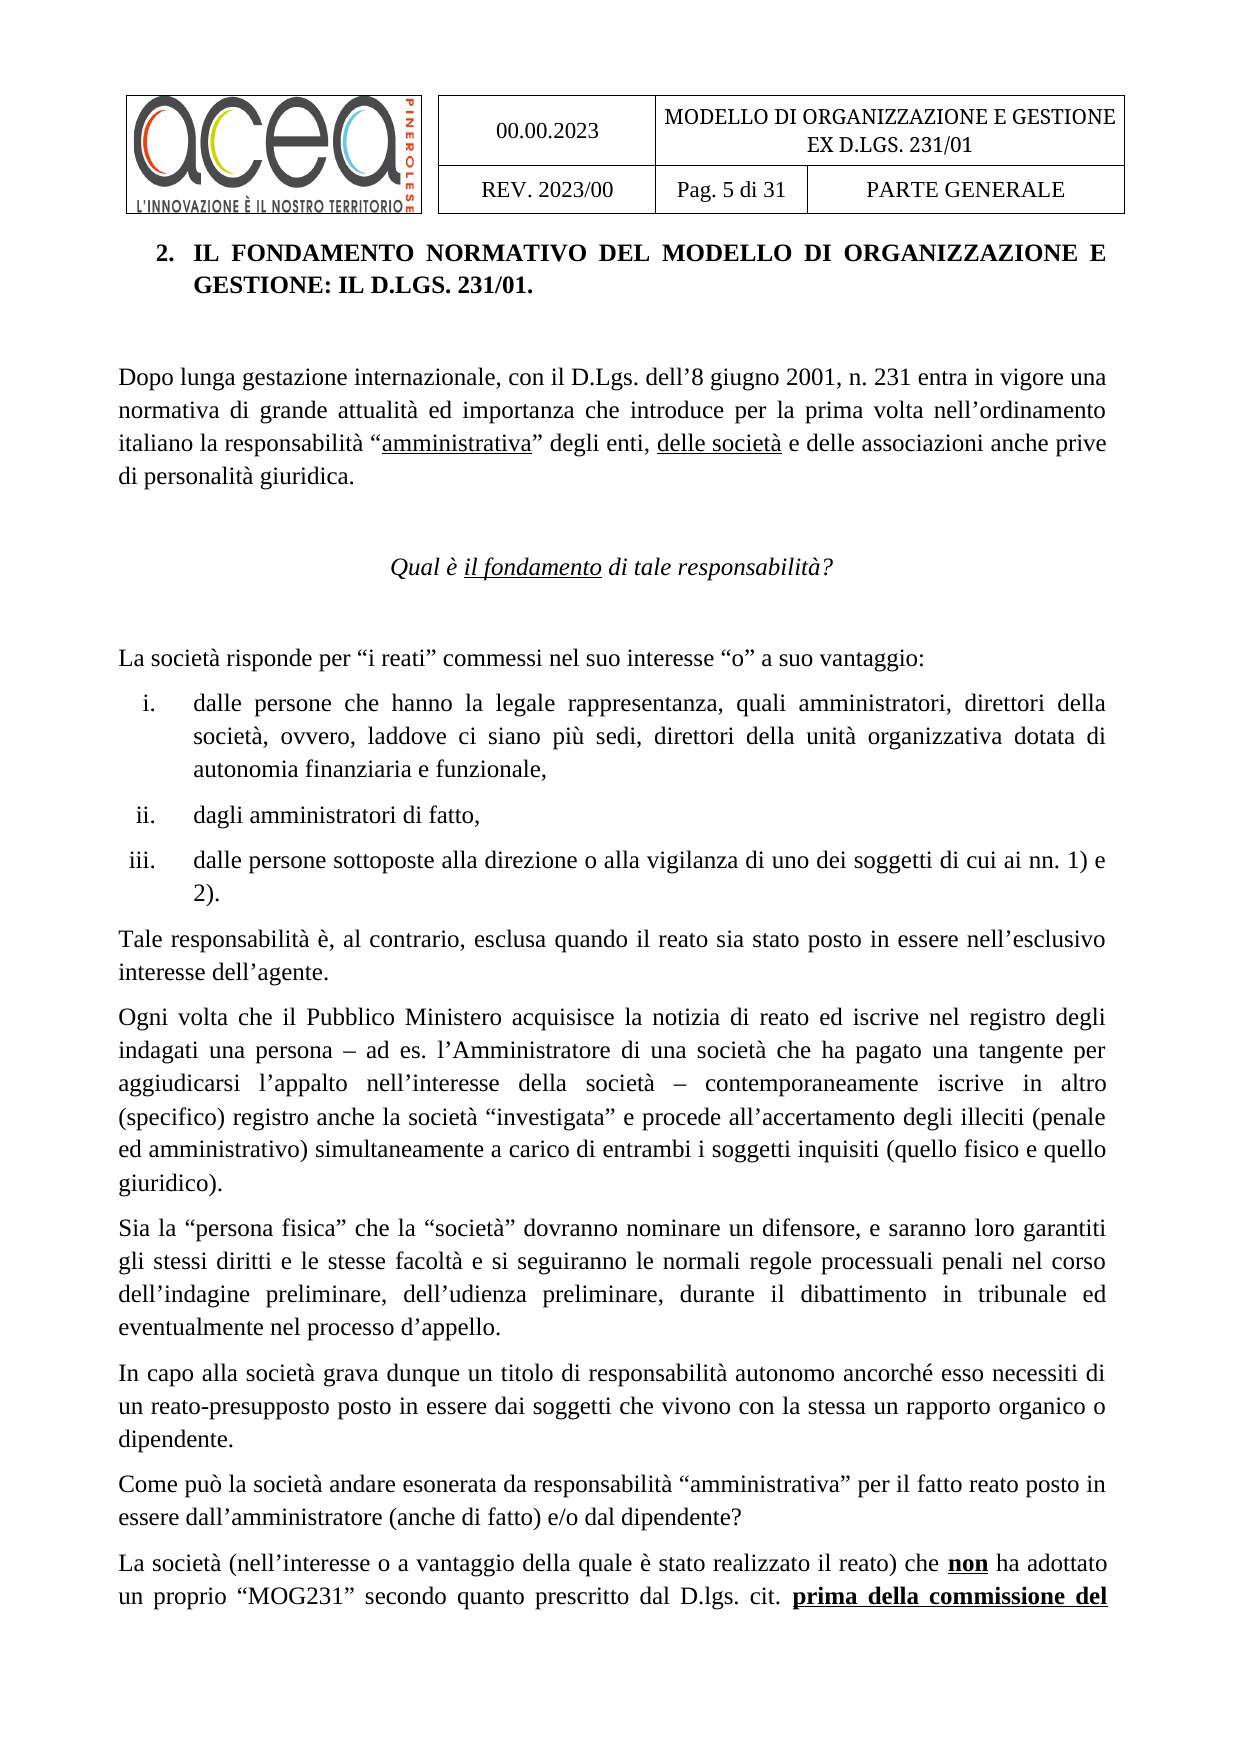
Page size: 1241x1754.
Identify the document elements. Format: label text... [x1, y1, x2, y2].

text Come può la società andare esonerata da responsabilità “amministrativa” per il fatto reato posto in essere dall’amministratore (anche di fatto) e/o dal dipendente? [118, 1469, 1107, 1531]
list dalle persone che hanno la legale rappresentanza, quali amministratori, direttori della società, ovvero, laddove ci siano più sedi, direttori della unità organizzativa dotata di autonomia finanziaria e funzionale, [156, 688, 1107, 783]
text In capo alla società grava dunque un titolo di responsabilità autonomo ancorché esso necessiti di un reato-presupposto posto in essere dai soggetti che vivono con la stessa un rapporto organico o dipendente. [118, 1358, 1107, 1452]
subtitle IL FONDAMENTO NORMATIVO DEL MODELLO DI ORGANIZZAZIONE E GESTIONE: IL D.LGS. 231/01. [156, 238, 1107, 299]
text La società risponde per “i reati” commessi nel suo interesse “o” a suo vantaggio: [118, 643, 1107, 672]
text Dopo lunga gestazione internazionale, con il D.Lgs. dell’8 giugno 2001, n. 231 entra in vigore una normativa di grande attualità ed importanza che introduce per la prima volta nell’ordinamento italiano la responsabilità “amministrativa” degli enti, delle società e delle associazioni anche prive di personalità giuridica. [118, 362, 1107, 489]
picture [133, 96, 414, 213]
list dalle persone sottoposte alla direzione o alla vigilanza di uno dei soggetti di cui ai nn. 1) e 2). [156, 845, 1107, 907]
text Ogni volta che il Pubblico Ministero acquisisce la notizia di reato ed iscrive nel registro degli indagati una persona – ad es. l’Amministratore di una società che ha pagato una tangente per aggiudicarsi l’appalto nell’interesse della società – contemporaneamente iscrive in altro (specifico) registro anche la società “investigata” e procede all’accertamento degli illeciti (penale ed amministrativo) simultaneamente a carico di entrambi i soggetti inquisiti (quello fisico e quello giuridico). [118, 1002, 1107, 1196]
list dagli amministratori di fatto, [156, 800, 1107, 829]
text Sia la “persona fisica” che la “società” dovranno nominare un difensore, e saranno loro garantiti gli stessi diritti e le stesse facoltà e si seguiranno le normali regole processuali penali nel corso dell’indagine preliminare, dell’udienza preliminare, durante il dibattimento in tribunale ed eventualmente nel processo d’appello. [118, 1213, 1107, 1341]
text Tale responsabilità è, al contrario, esclusa quando il reato sia stato posto in essere nell’esclusivo interesse dell’agente. [118, 924, 1107, 986]
text Qual è il fondamento di tale responsabilità? [118, 552, 1107, 581]
